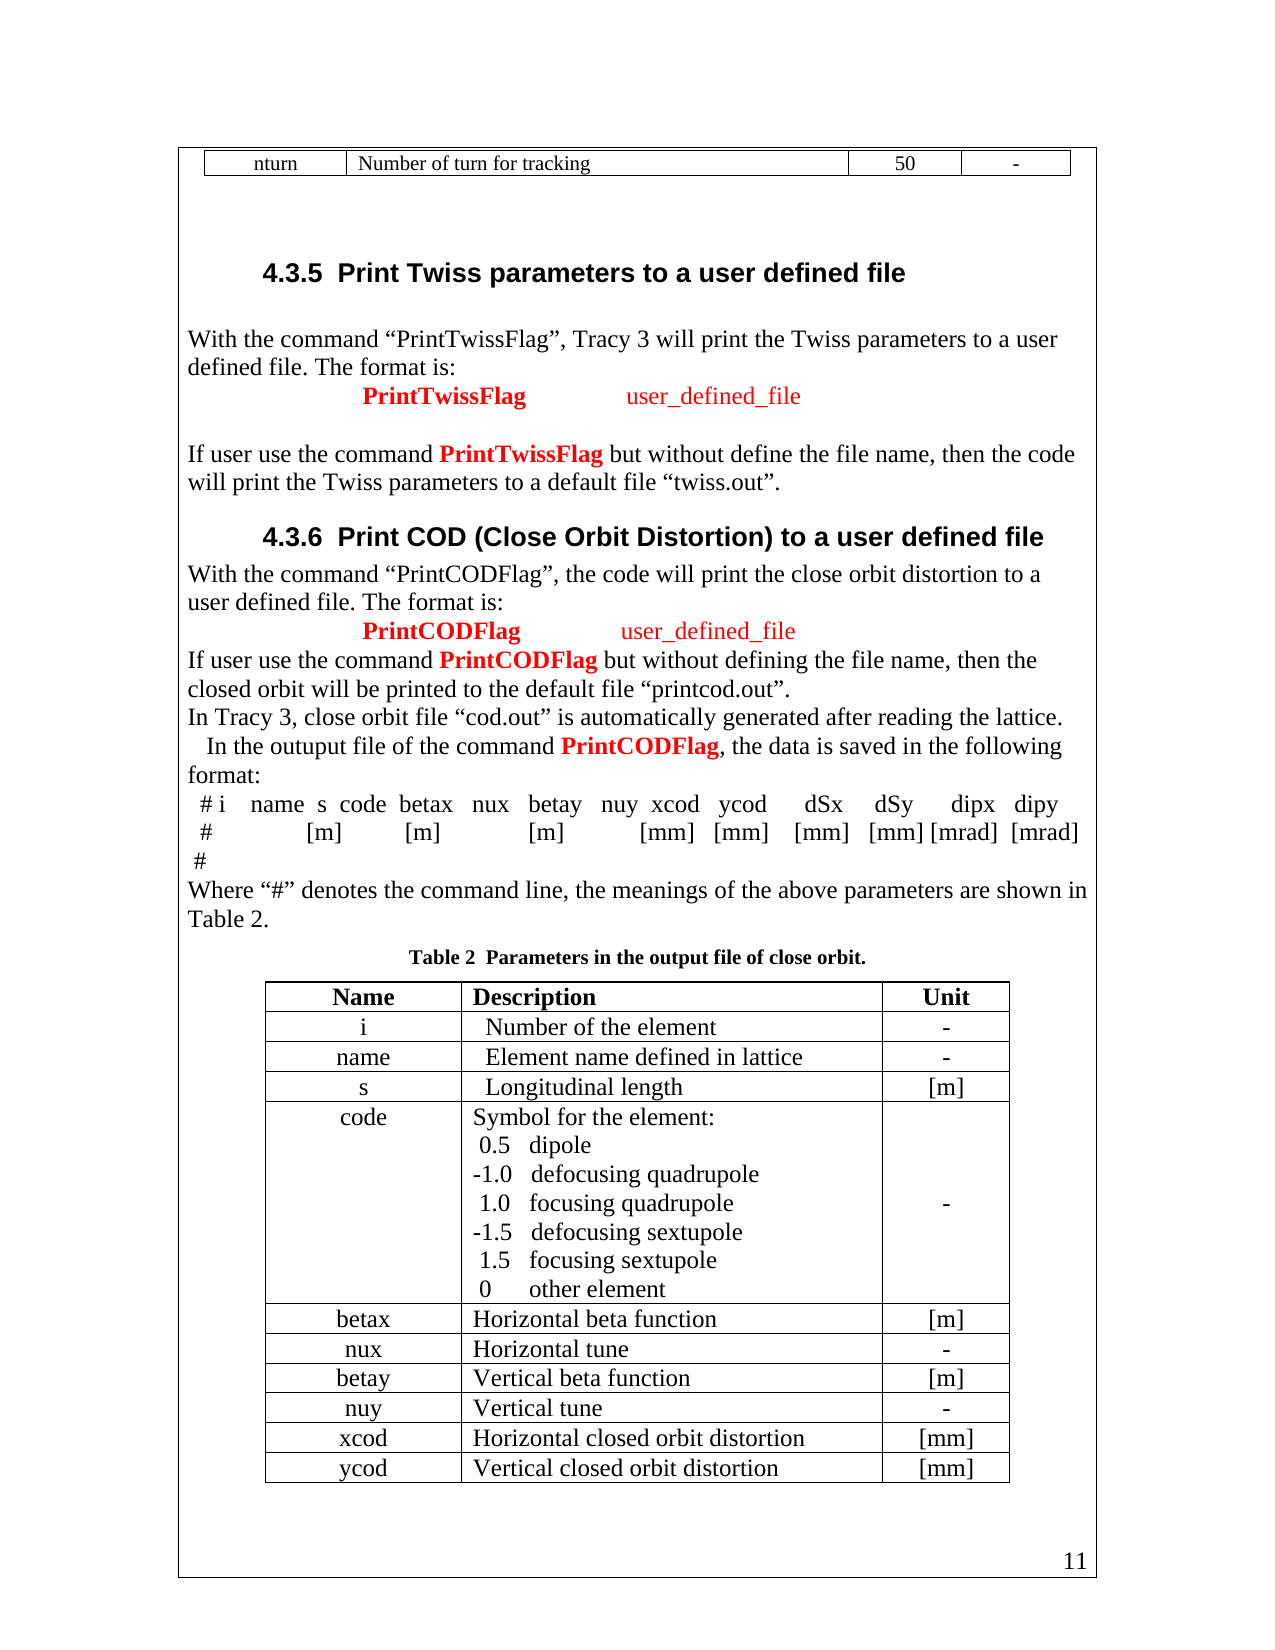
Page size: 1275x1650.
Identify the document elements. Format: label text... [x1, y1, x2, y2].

table_cell [m] [883, 1364, 1009, 1392]
text If user use the command PrintTwissFlag but without define the file name, then the code will print the Twiss parameters to a default file “twiss.out”. [187, 439, 1088, 496]
table_cell nturn [205, 151, 346, 175]
table_cell [mm] [883, 1423, 1009, 1452]
table_cell Horizontal tune [462, 1334, 882, 1362]
text In Tracy 3, close orbit file “cod.out” is automatically generated after reading the lattice. [187, 702, 1088, 731]
table_cell Element name defined in lattice [462, 1042, 882, 1071]
text PrintCODFlag user_defined_file [187, 616, 1088, 645]
table_cell [m] [883, 1072, 1009, 1101]
text # [m] [m] [m] [mm] [mm] [mm] [mm] [mrad] [mrad] [187, 817, 1088, 846]
table_cell Longitudinal length [462, 1072, 882, 1101]
subtitle Print COD (Close Orbit Distortion) to a user defined file [262, 521, 1088, 552]
text With the command “PrintCODFlag”, the code will print the close orbit distortion to a user defined file. The format is: [187, 559, 1088, 616]
table_cell Vertical closed orbit distortion [462, 1453, 882, 1482]
table_cell betay [266, 1364, 461, 1392]
table_cell name [266, 1042, 461, 1071]
table_cell - [883, 1334, 1009, 1362]
text # i name s code betax nux betay nuy xcod ycod dSx dSy dipx dipy [187, 789, 1088, 817]
table_cell betax [266, 1304, 461, 1333]
table_cell nuy [266, 1393, 461, 1422]
table_cell - [962, 151, 1070, 175]
table_cell Horizontal closed orbit distortion [462, 1423, 882, 1452]
text PrintTwissFlag user_defined_file [187, 381, 1088, 410]
table_cell Vertical beta function [462, 1364, 882, 1392]
table_cell code [266, 1102, 461, 1303]
table_cell [m] [883, 1304, 1009, 1333]
table_cell ycod [266, 1453, 461, 1482]
table_header Name [266, 983, 461, 1011]
table_cell Number of the element [462, 1012, 882, 1041]
table_cell - [883, 1393, 1009, 1422]
table_cell Symbol for the element: 0.5 dipole -1.0 defocusing quadrupole 1.0 focusing quadrupole -1.5 defocusing sextupole 1.5 focusing sextupole 0 other element [462, 1102, 882, 1303]
table_cell s [266, 1072, 461, 1101]
table_cell - [883, 1012, 1009, 1041]
text In the outuput file of the command PrintCODFlag, the data is saved in the following format: [187, 731, 1088, 789]
table_cell nux [266, 1334, 461, 1362]
table_cell Vertical tune [462, 1393, 882, 1422]
table_cell Horizontal beta function [462, 1304, 882, 1333]
table_header Description [462, 983, 882, 1011]
table_cell 50 [849, 151, 961, 175]
text If user use the command PrintCODFlag but without defining the file name, then the closed orbit will be printed to the default file “printcod.out”. [187, 645, 1088, 702]
table_cell - [883, 1042, 1009, 1071]
text Where “#” denotes the command line, the meanings of the above parameters are shown in Table 2. [187, 875, 1088, 932]
table_cell - [883, 1102, 1009, 1303]
text Table 2 Parameters in the output file of close orbit. [187, 945, 1088, 969]
table_cell [mm] [883, 1453, 1009, 1482]
table_cell xcod [266, 1423, 461, 1452]
table_header Unit [883, 983, 1009, 1011]
subtitle Print Twiss parameters to a user defined file [262, 257, 1088, 289]
table_cell Number of turn for tracking [347, 151, 848, 175]
table_cell i [266, 1012, 461, 1041]
text # [187, 846, 1088, 875]
text With the command “PrintTwissFlag”, Tracy 3 will print the Twiss parameters to a user defined file. The format is: [187, 324, 1088, 381]
